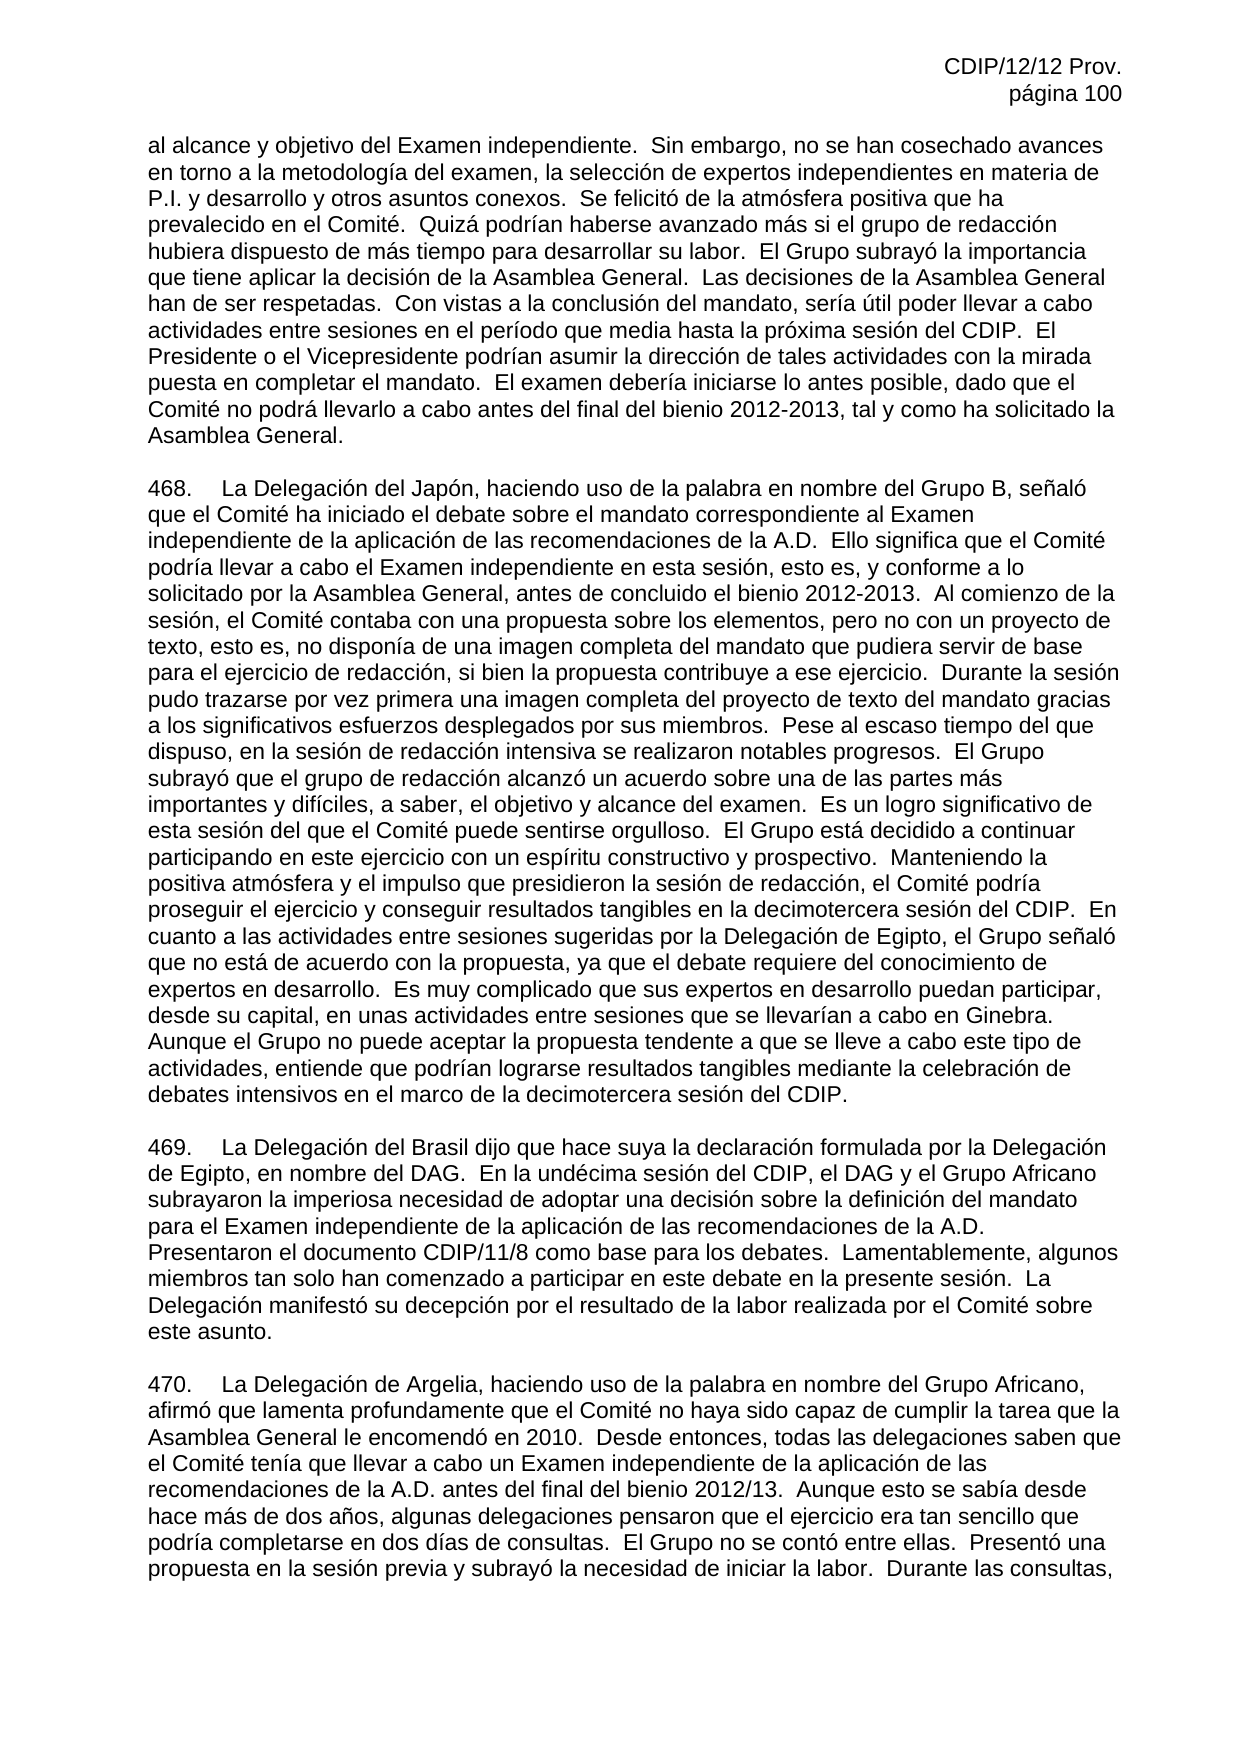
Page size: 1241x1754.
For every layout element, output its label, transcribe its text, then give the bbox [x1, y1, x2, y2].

list La Delegación del Japón, haciendo uso de la palabra en nombre del Grupo B, señaló que el Comité ha iniciado el debate sobre el mandato correspondiente al Examen independiente de la aplicación de las recomendaciones de la A.D. Ello significa que el Comité podría llevar a cabo el Examen independiente en esta sesión, esto es, y conforme a lo solicitado por la Asamblea General, antes de concluido el bienio 2012-2013. Al comienzo de la sesión, el Comité contaba con una propuesta sobre los elementos, pero no con un proyecto de texto, esto es, no disponía de una imagen completa del mandato que pudiera servir de base para el ejercicio de redacción, si bien la propuesta contribuye a ese ejercicio. Durante la sesión pudo trazarse por vez primera una imagen completa del proyecto de texto del mandato gracias a los significativos esfuerzos desplegados por sus miembros. Pese al escaso tiempo del que dispuso, en la sesión de redacción intensiva se realizaron notables progresos. El Grupo subrayó que el grupo de redacción alcanzó un acuerdo sobre una de las partes más importantes y difíciles, a saber, el objetivo y alcance del examen. Es un logro significativo de esta sesión del que el Comité puede sentirse orgulloso. El Grupo está decidido a continuar participando en este ejercicio con un espíritu constructivo y prospectivo. Manteniendo la positiva atmósfera y el impulso que presidieron la sesión de redacción, el Comité podría proseguir el ejercicio y conseguir resultados tangibles en la decimotercera sesión del CDIP. En cuanto a las actividades entre sesiones sugeridas por la Delegación de Egipto, el Grupo señaló que no está de acuerdo con la propuesta, ya que el debate requiere del conocimiento de expertos en desarrollo. Es muy complicado que sus expertos en desarrollo puedan participar, desde su capital, en unas actividades entre sesiones que se llevarían a cabo en Ginebra. Aunque el Grupo no puede aceptar la propuesta tendente a que se lleve a cabo este tipo de actividades, entiende que podrían lograrse resultados tangibles mediante la celebración de debates intensivos en el marco de la decimotercera sesión del CDIP. [148, 475, 1122, 1107]
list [148, 1371, 1122, 1582]
list La Delegación del Brasil dijo que hace suya la declaración formulada por la Delegación de Egipto, en nombre del DAG. En la undécima sesión del CDIP, el DAG y el Grupo Africano subrayaron la imperiosa necesidad de adoptar una decisión sobre la definición del mandato para el Examen independiente de la aplicación de las recomendaciones de la A.D. Presentaron el documento CDIP/11/8 como base para los debates. Lamentablemente, algunos miembros tan solo han comenzado a participar en este debate en la presente sesión. La Delegación manifestó su decepción por el resultado de la labor realizada por el Comité sobre este asunto. [148, 1134, 1122, 1344]
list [148, 132, 1122, 448]
